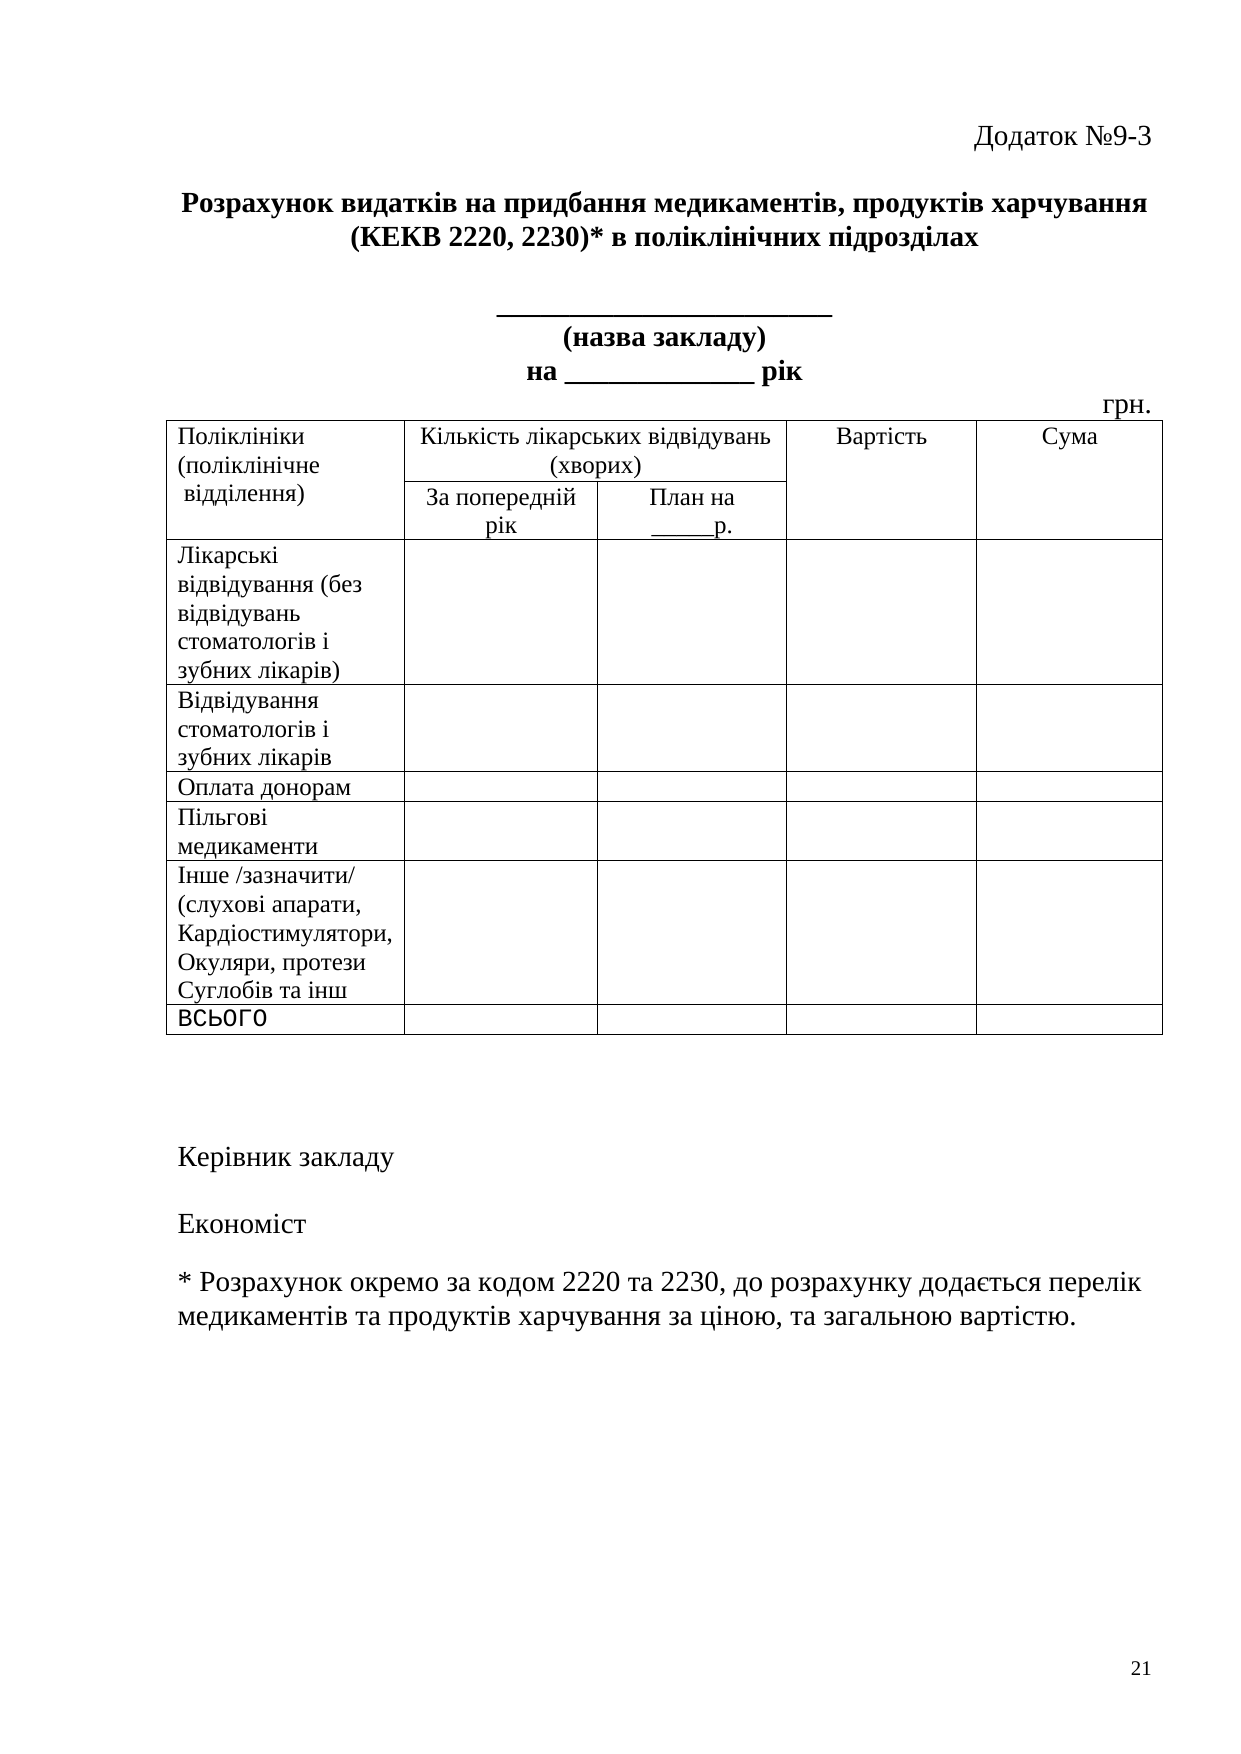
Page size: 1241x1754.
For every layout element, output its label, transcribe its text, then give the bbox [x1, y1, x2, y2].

table_cell [787, 685, 976, 771]
table_cell [787, 540, 976, 684]
table_cell [977, 685, 1162, 771]
text Додаток №9-3 [177, 118, 1152, 152]
text Розрахунок видатків на придбання медикаментів, продуктів харчування (КЕКВ 2220, 2230)* в поліклінічних підрозділах [177, 185, 1152, 252]
table_cell [977, 540, 1162, 684]
table_cell [598, 772, 786, 801]
table_cell [405, 861, 597, 1004]
table_cell [405, 540, 597, 684]
table_cell Інше /зазначити/ (слухові апарати, Кардіостимулятори, Окуляри, протези Суглобів та інш [167, 861, 404, 1004]
text Економіст [177, 1207, 1152, 1240]
text грн. [177, 386, 1152, 420]
table_cell Лікарські відвідування (без відвідувань стоматологів і зубних лікарів) [167, 540, 404, 684]
table_header Поліклініки (поліклінічне відділення) [167, 421, 404, 539]
table_cell [977, 772, 1162, 801]
table_cell [405, 1005, 597, 1034]
table_cell ВСЬОГО [167, 1005, 404, 1034]
table_cell [598, 861, 786, 1004]
table_header Кількість лікарських відвідувань (хворих) [405, 421, 786, 481]
table_cell [977, 802, 1162, 859]
table_cell Пільгові медикаменти [167, 802, 404, 859]
table_cell [787, 772, 976, 801]
table_header Сума [977, 421, 1162, 539]
table_cell [405, 685, 597, 771]
table_cell План на _____р. [598, 482, 786, 539]
table_cell [787, 861, 976, 1004]
table_cell [787, 1005, 976, 1034]
table_cell [977, 1005, 1162, 1034]
text * Розрахунок окремо за кодом 2220 та 2230, до розрахунку додається перелік медикаментів та продуктів харчування за ціною, та загальною вартістю. [177, 1264, 1152, 1331]
text _______________________ [177, 286, 1152, 319]
text на _____________ рік [177, 353, 1152, 386]
text Керівник закладу [177, 1139, 1152, 1173]
table_cell [405, 802, 597, 859]
table_cell [598, 540, 786, 684]
table_cell [977, 861, 1162, 1004]
table_cell [598, 1005, 786, 1034]
table_cell Оплата донорам [167, 772, 404, 801]
table_cell Відвідування стоматологів і зубних лікарів [167, 685, 404, 771]
text (назва закладу) [177, 319, 1152, 353]
table_header Вартість [787, 421, 976, 539]
table_cell [787, 802, 976, 859]
table_cell [598, 685, 786, 771]
table_cell За попередній рік [405, 482, 597, 539]
table_cell [405, 772, 597, 801]
table_cell [598, 802, 786, 859]
